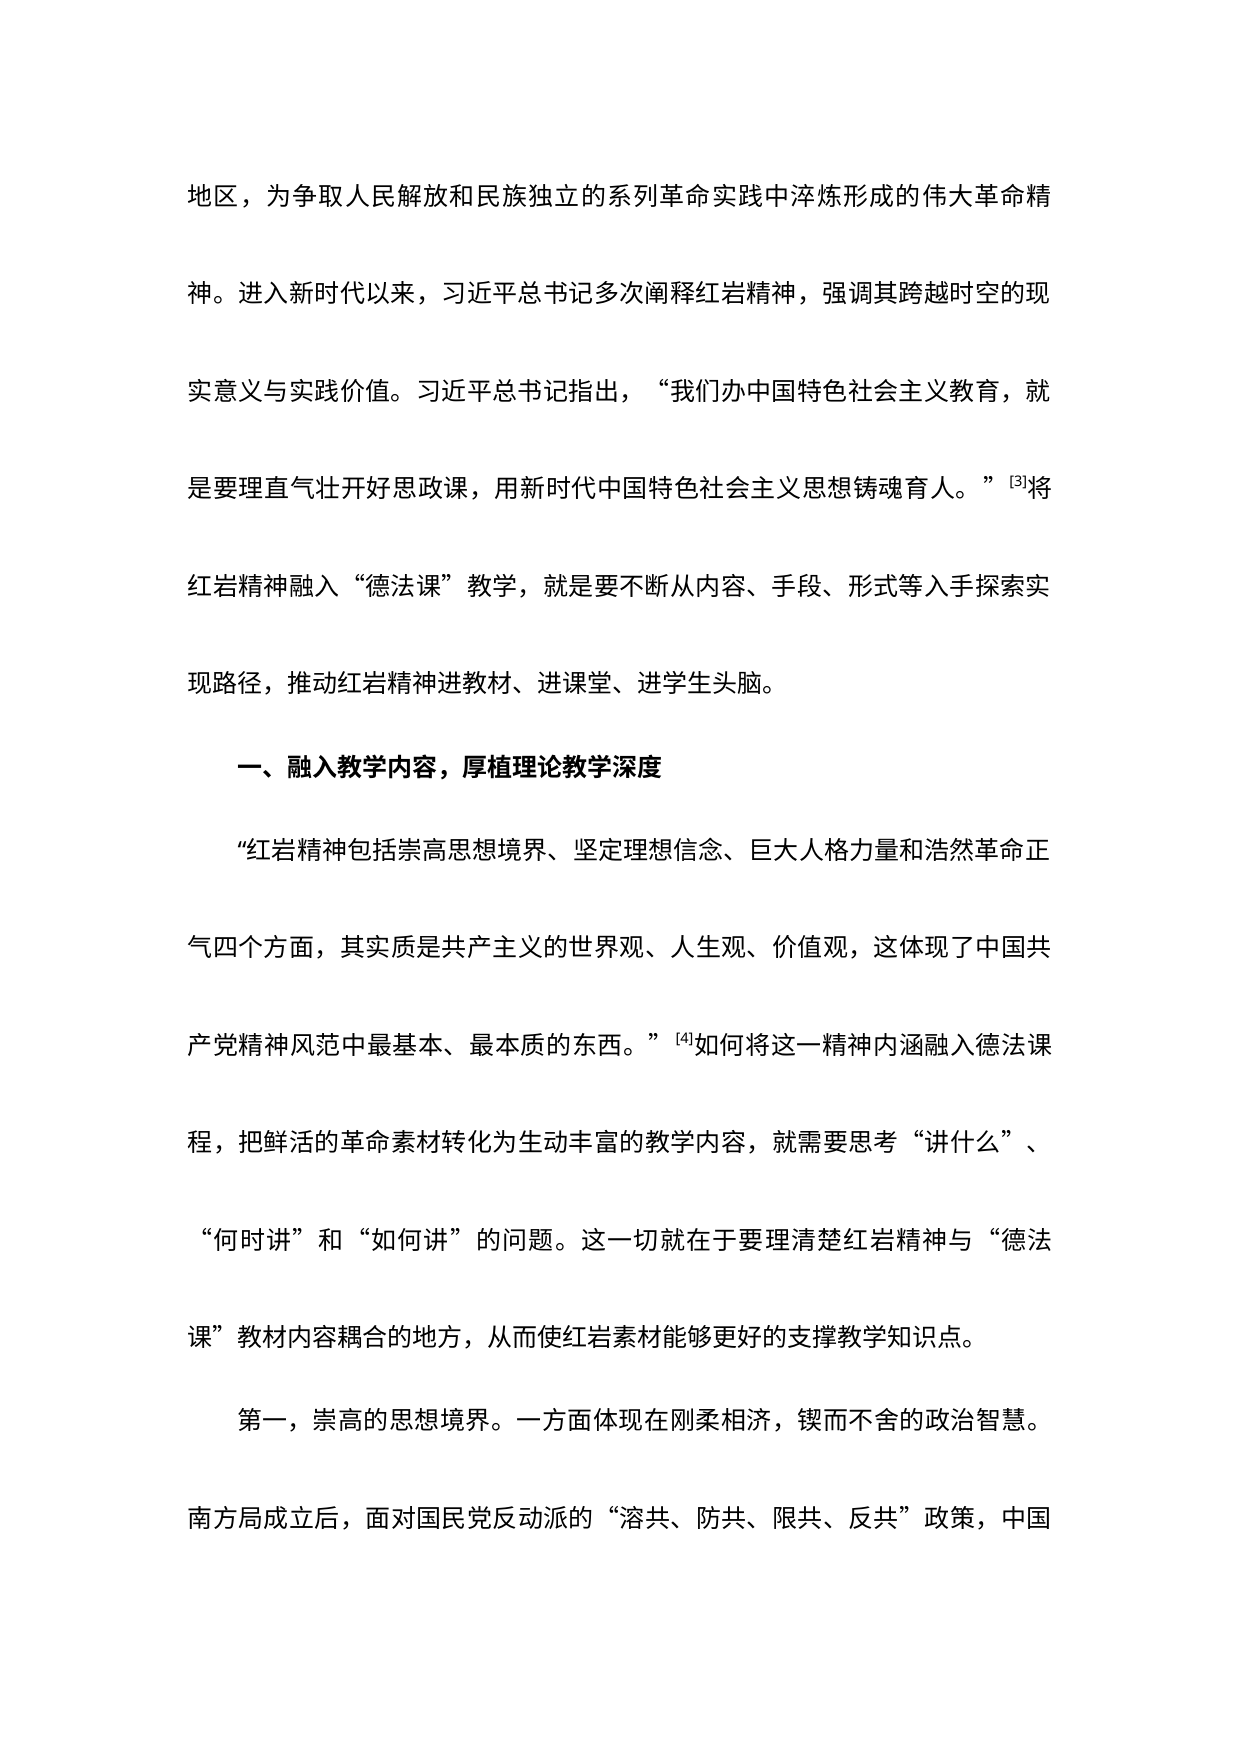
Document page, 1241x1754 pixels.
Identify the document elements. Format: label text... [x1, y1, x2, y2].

list 一、融入教学内容，厚植理论教学深度 [187, 733, 1053, 798]
text “红岩精神包括崇高思想境界、坚定理想信念、巨大人格力量和浩然革命正气四个方面，其实质是共产主义的世界观、人生观、价值观，这体现了中国共产党精神风范中最基本、最本质的东西。”[4]如何将这一精神内涵融入德法课程，把鲜活的革命素材转化为生动丰富的教学内容，就需要思考“讲什么”、“何时讲”和“如何讲”的问题。这一切就在于要理清楚红岩精神与“德法课”教材内容耦合的地方，从而使红岩素材能够更好的支撑教学知识点。 [187, 816, 1053, 1368]
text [187, 162, 1053, 714]
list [187, 1386, 1053, 1549]
